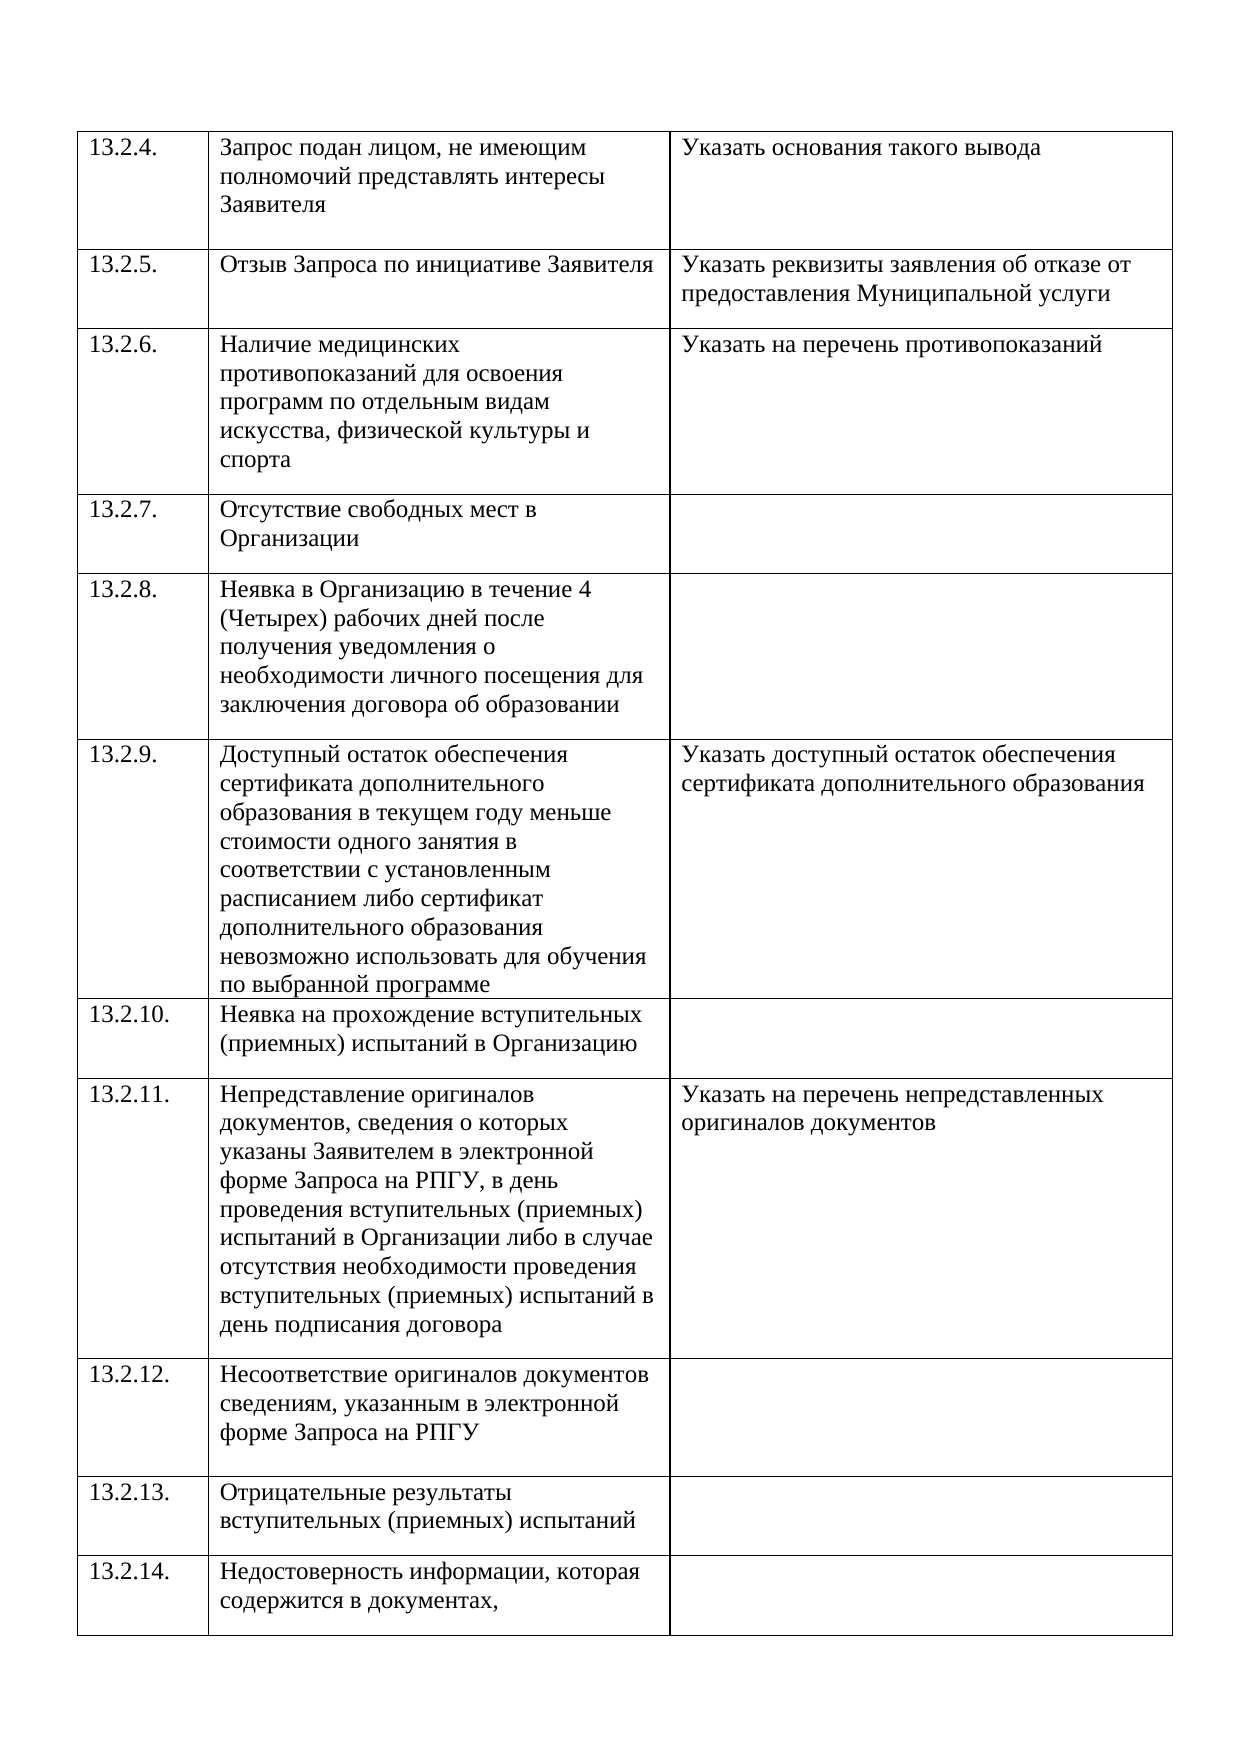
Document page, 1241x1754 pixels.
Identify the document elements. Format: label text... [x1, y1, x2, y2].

table_cell Неявка в Организацию в течение 4 (Четырех) рабочих дней после получения уведомления о необходимости личного посещения для заключения договора об образовании [209, 574, 669, 738]
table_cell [209, 1556, 669, 1635]
table_cell Отзыв Запроса по инициативе Заявителя [209, 250, 669, 328]
table_cell [671, 495, 1172, 573]
table_cell Наличие медицинских противопоказаний для освоения программ по отдельным видам искусства, физической культуры и спорта [209, 329, 669, 493]
table_cell Указать на перечень непредставленных оригиналов документов [671, 1079, 1172, 1358]
table_cell 13.2.5. [78, 250, 208, 328]
table_cell Доступный остаток обеспечения сертификата дополнительного образования в текущем году меньше стоимости одного занятия в соответствии с установленным расписанием либо сертификат дополнительного образования невозможно использовать для обучения по выбранной программе [209, 740, 669, 998]
table_cell Указать реквизиты заявления об отказе от предоставления Муниципальной услуги [671, 250, 1172, 328]
table_cell [671, 999, 1172, 1078]
table_cell [671, 1477, 1172, 1555]
table_cell 13.2.7. [78, 495, 208, 573]
table_cell [671, 1359, 1172, 1476]
table_cell Отсутствие свободных мест в Организации [209, 495, 669, 573]
table_cell Отрицательные результаты вступительных (приемных) испытаний [209, 1477, 669, 1555]
table_cell 13.2.6. [78, 329, 208, 493]
table_cell Указать основания такого вывода [671, 132, 1172, 248]
table_cell Указать доступный остаток обеспечения сертификата дополнительного образования [671, 740, 1172, 998]
table_cell 13.2.14. [78, 1556, 208, 1635]
table_cell Непредставление оригиналов документов, сведения о которых указаны Заявителем в электронной форме Запроса на РПГУ, в день проведения вступительных (приемных) испытаний в Организации либо в случае отсутствия необходимости проведения вступительных (приемных) испытаний в день подписания договора [209, 1079, 669, 1358]
table_cell 13.2.10. [78, 999, 208, 1078]
table_cell [671, 1556, 1172, 1635]
table_cell Указать на перечень противопоказаний [671, 329, 1172, 493]
table_cell Неявка на прохождение вступительных (приемных) испытаний в Организацию [209, 999, 669, 1078]
table_cell Запрос подан лицом, не имеющим полномочий представлять интересы Заявителя [209, 132, 669, 248]
table_cell 13.2.4. [78, 132, 208, 248]
table_cell Несоответствие оригиналов документов сведениям, указанным в электронной форме Запроса на РПГУ [209, 1359, 669, 1476]
table_cell 13.2.12. [78, 1359, 208, 1476]
table_cell 13.2.13. [78, 1477, 208, 1555]
table_cell 13.2.9. [78, 740, 208, 998]
table_cell 13.2.11. [78, 1079, 208, 1358]
table_cell [671, 574, 1172, 738]
table_cell 13.2.8. [78, 574, 208, 738]
